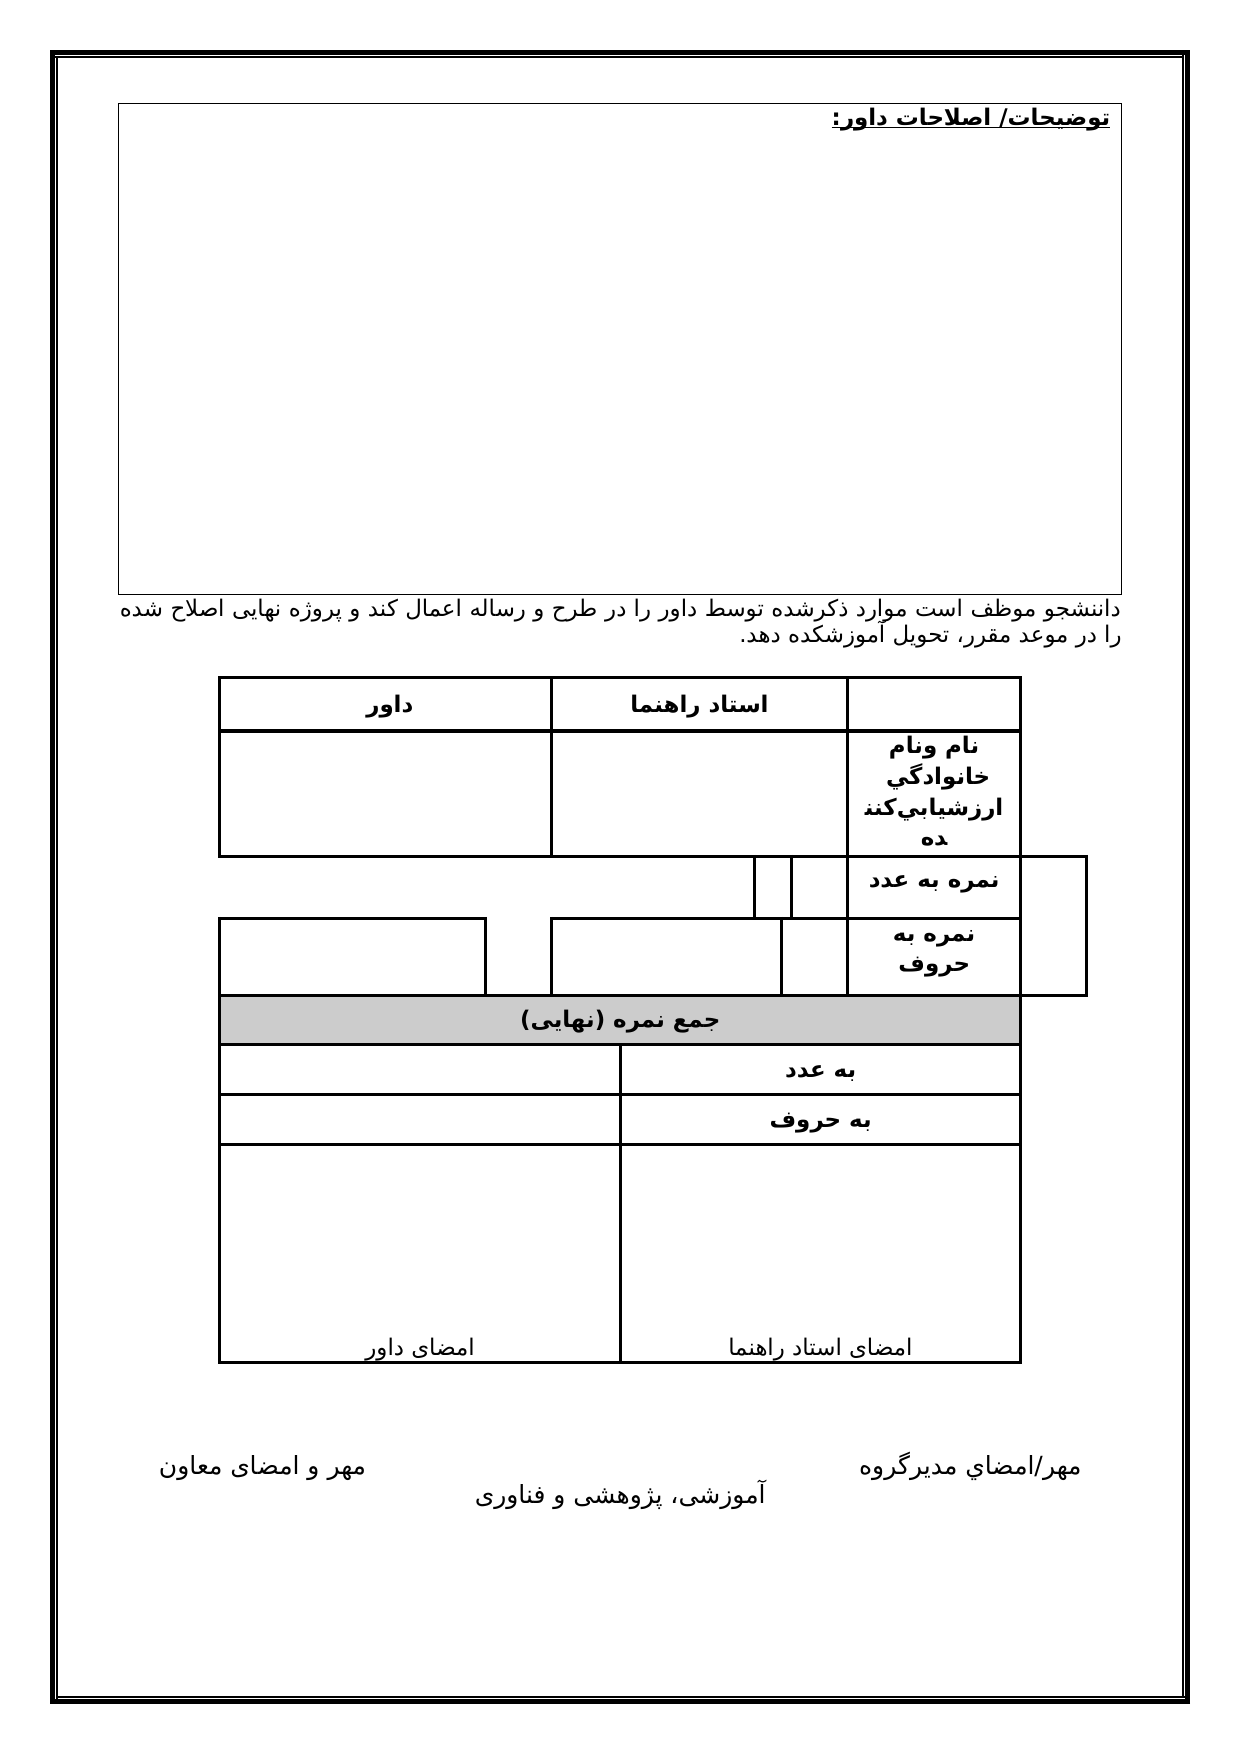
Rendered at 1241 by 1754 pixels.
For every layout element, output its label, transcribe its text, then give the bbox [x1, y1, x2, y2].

table_header توضیحات/ اصلاحات داور: [119, 104, 1121, 594]
table_cell [849, 858, 1019, 917]
text داننشجو موظف است موارد ذکرشده توسط داور را در طرح و رساله اعمال کند و پروژه نهایی اصلاح شده را در موعد مقرر، تحویل آموزشکده دهد. [118, 595, 1122, 648]
table_cell [221, 920, 484, 994]
table_cell نمره به حروف [849, 920, 1019, 994]
table_cell به عدد [622, 1046, 1019, 1093]
table_header داور [221, 679, 550, 729]
table_cell نام ونام خانوادگي ارزشيابي‌كننده [849, 733, 1019, 855]
text مهر/امضاي مدير‌گروه مهر و امضای معاون آموزشی، پژوهشی و فناوری [118, 1451, 1122, 1509]
table_cell [221, 733, 550, 855]
table_cell امضای داور [221, 1146, 619, 1361]
table_cell به حروف [622, 1096, 1019, 1143]
table_cell جمع نمره (نهایی) [221, 997, 1019, 1043]
table_cell [221, 1046, 619, 1093]
table_cell [793, 858, 846, 917]
table_cell [221, 1096, 619, 1143]
table_cell [756, 858, 790, 917]
table_cell امضای استاد راهنما [622, 1146, 1019, 1361]
table_header استاد راهنما [553, 679, 846, 729]
table_cell [553, 733, 846, 855]
table_header [849, 679, 1019, 729]
table_cell [553, 920, 780, 994]
